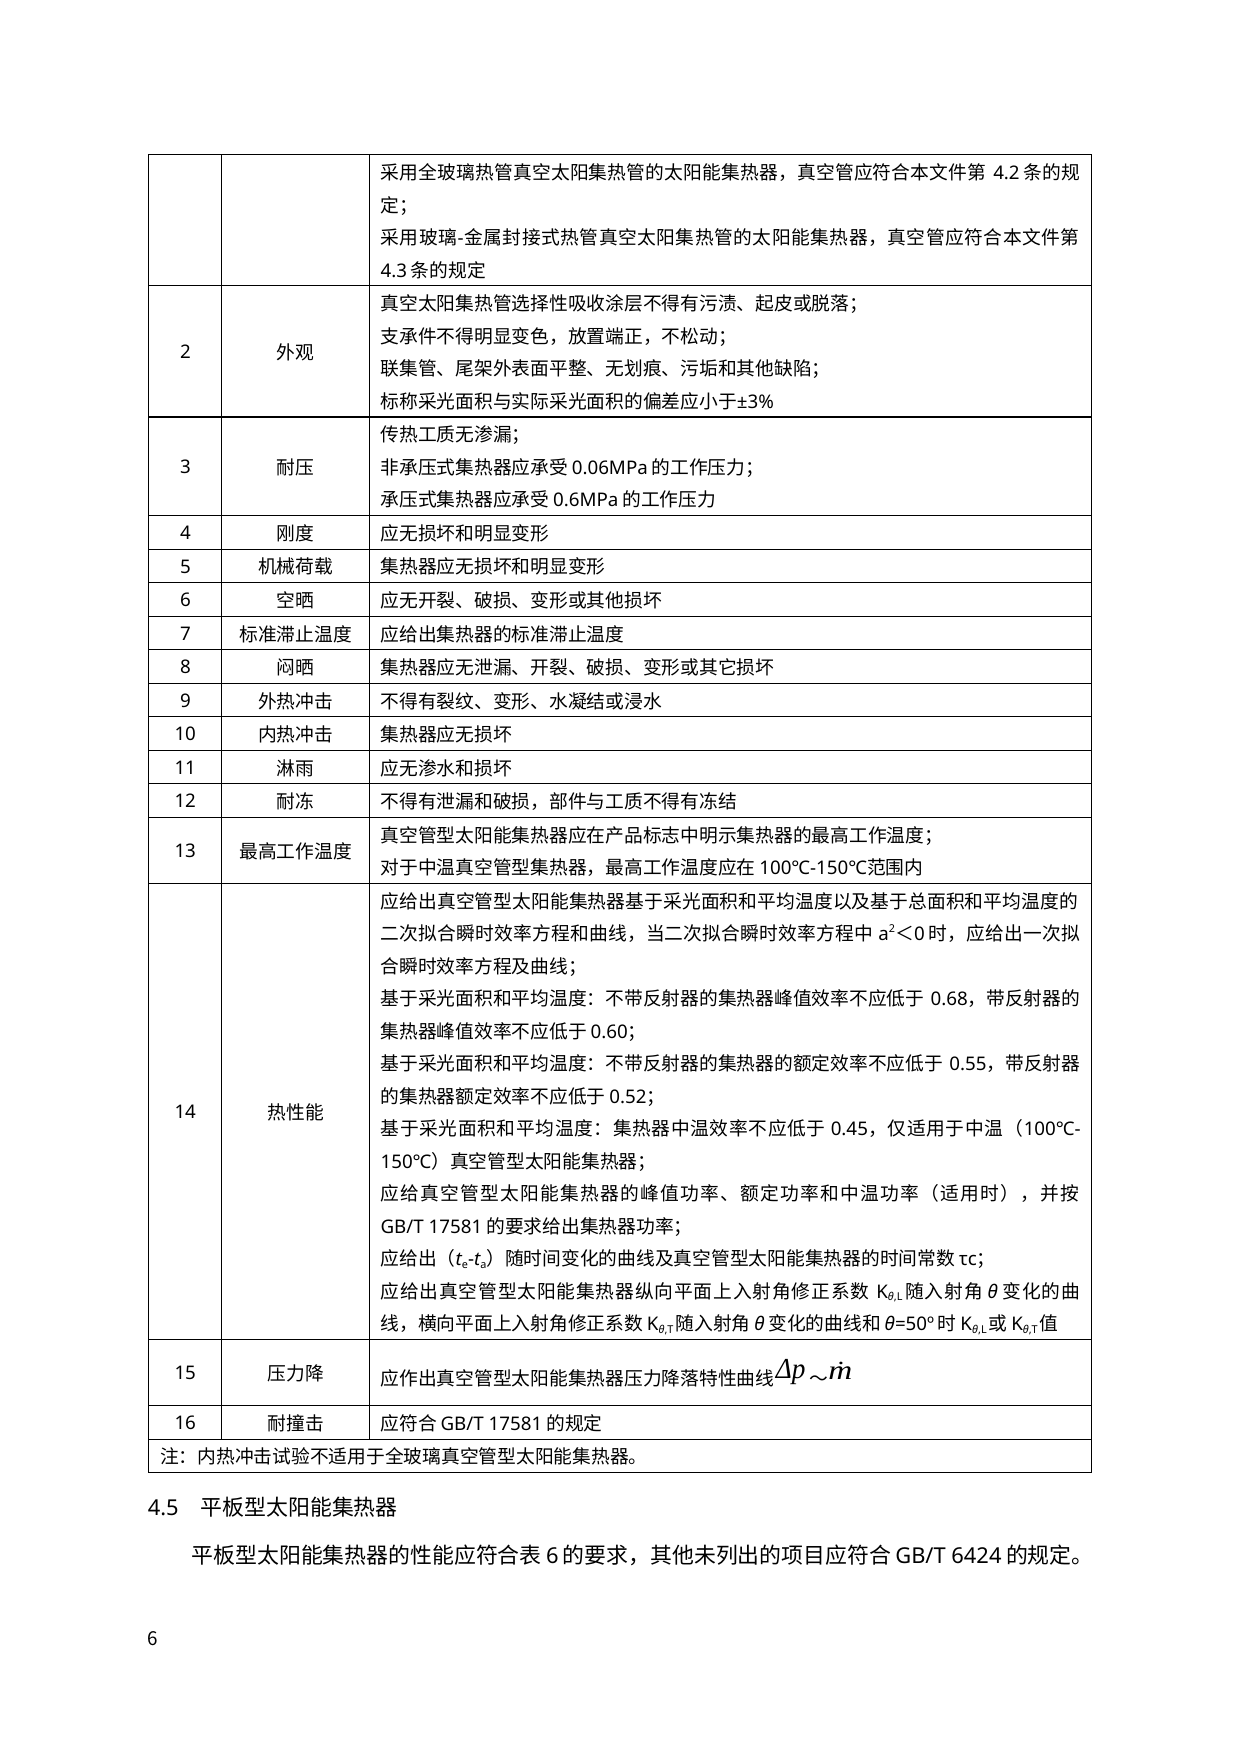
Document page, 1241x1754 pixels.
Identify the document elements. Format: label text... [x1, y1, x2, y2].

table_cell 12 [149, 784, 221, 817]
table_cell 传热工质无渗漏； 非承压式集热器应承受0.06MPa的工作压力； 承压式集热器应承受0.6MPa的工作压力 [370, 418, 1091, 515]
table_cell 11 [149, 751, 221, 783]
table_cell 标准滞止温度 [222, 617, 369, 649]
text 平板型太阳能集热器的性能应符合表6的要求，其他未列出的项目应符合GB/T 6424的规定。 [148, 1538, 1092, 1571]
table_cell 压力降 [222, 1340, 369, 1405]
table_cell 应无损坏和明显变形 [370, 516, 1091, 548]
table_cell 1 [149, 155, 221, 285]
table_cell 真空管型太阳能集热器应在产品标志中明示集热器的最高工作温度； 对于中温真空管型集热器，最高工作温度应在100℃-150℃范围内 [370, 818, 1091, 883]
table_cell 集热器应无损坏和明显变形 [370, 550, 1091, 582]
table_cell 最高工作温度 [222, 818, 369, 883]
table_cell 刚度 [222, 516, 369, 548]
table_cell 13 [149, 818, 221, 883]
table_cell 应给出真空管型太阳能集热器基于采光面积和平均温度以及基于总面积和平均温度的二次拟合瞬时效率方程和曲线，当二次拟合瞬时效率方程中a2＜0时，应给出一次拟合瞬时效率方程及曲线； 基于采光面积和平均温度：不带反射器的集热器峰值效率不应低于0.68，带反射器的集热器峰值效率不应低于0.60； 基于采光面积和平均温度：不带反射器的集热器的额定效率不应低于0.55，带反射器的集热器额定效率不应低于0.52； 基于采光面积和平均温度：集热器中温效率不应低于0.45，仅适用于中温（100℃-150℃）真空管型太阳能集热器； 应给真空管型太阳能集热器的峰值功率、额定功率和中温功率（适用时），并按GB/T 17581的要求给出集热器功率； 应给出（te-ta）随时间变化的曲线及真空管型太阳能集热器的时间常数τc； 应给出真空管型太阳能集热器纵向平面上入射角修正系数Kθ,L随入射角θ变化的曲线，横向平面上入射角修正系数Kθ,T随入射角θ变化的曲线和θ=50º时Kθ,L或Kθ,T值 [370, 884, 1091, 1339]
table_cell 部件 [222, 155, 369, 285]
table_cell 注：内热冲击试验不适用于全玻璃真空管型太阳能集热器。 [149, 1440, 1091, 1472]
table_cell 应无渗水和损坏 [370, 751, 1091, 783]
table_cell 应无开裂、破损、变形或其他损坏 [370, 583, 1091, 616]
table_cell 热性能 [222, 884, 369, 1339]
table_cell 空晒 [222, 583, 369, 616]
table_cell 耐冻 [222, 784, 369, 817]
table_cell 应给出集热器的标准滞止温度 [370, 617, 1091, 649]
table_cell 集热器应无泄漏、开裂、破损、变形或其它损坏 [370, 650, 1091, 683]
text 平板型太阳能集热器 [148, 1489, 1092, 1522]
table_cell 3 [149, 418, 221, 515]
table_cell 4 [149, 516, 221, 548]
table_cell 耐撞击 [222, 1406, 369, 1438]
table_cell 外热冲击 [222, 684, 369, 716]
table_cell 7 [149, 617, 221, 649]
table_cell 淋雨 [222, 751, 369, 783]
table_cell 16 [149, 1406, 221, 1438]
table_cell 8 [149, 650, 221, 683]
table_cell 集热器应无损坏 [370, 717, 1091, 750]
table_cell 真空太阳集热管选择性吸收涂层不得有污渍、起皮或脱落； 支承件不得明显变色，放置端正，不松动； 联集管、尾架外表面平整、无划痕、污垢和其他缺陷； 标称采光面积与实际采光面积的偏差应小于±3% [370, 286, 1091, 416]
table_cell 不得有泄漏和破损，部件与工质不得有冻结 [370, 784, 1091, 817]
table_cell 应作出真空管型太阳能集热器压力降落特性曲线～ [370, 1340, 1091, 1405]
table_cell 外观 [222, 286, 369, 416]
table_cell 15 [149, 1340, 221, 1405]
table_cell 应符合GB/T 17581的规定 [370, 1406, 1091, 1438]
table_cell 10 [149, 717, 221, 750]
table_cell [370, 155, 1091, 285]
table_cell 不得有裂纹、变形、水凝结或浸水 [370, 684, 1091, 716]
table_cell 机械荷载 [222, 550, 369, 582]
table_cell 5 [149, 550, 221, 582]
table_cell 9 [149, 684, 221, 716]
table_cell 耐压 [222, 418, 369, 515]
table_cell 6 [149, 583, 221, 616]
table_cell 2 [149, 286, 221, 416]
table_cell 闷晒 [222, 650, 369, 683]
table_cell 14 [149, 884, 221, 1339]
table_cell 内热冲击 [222, 717, 369, 750]
